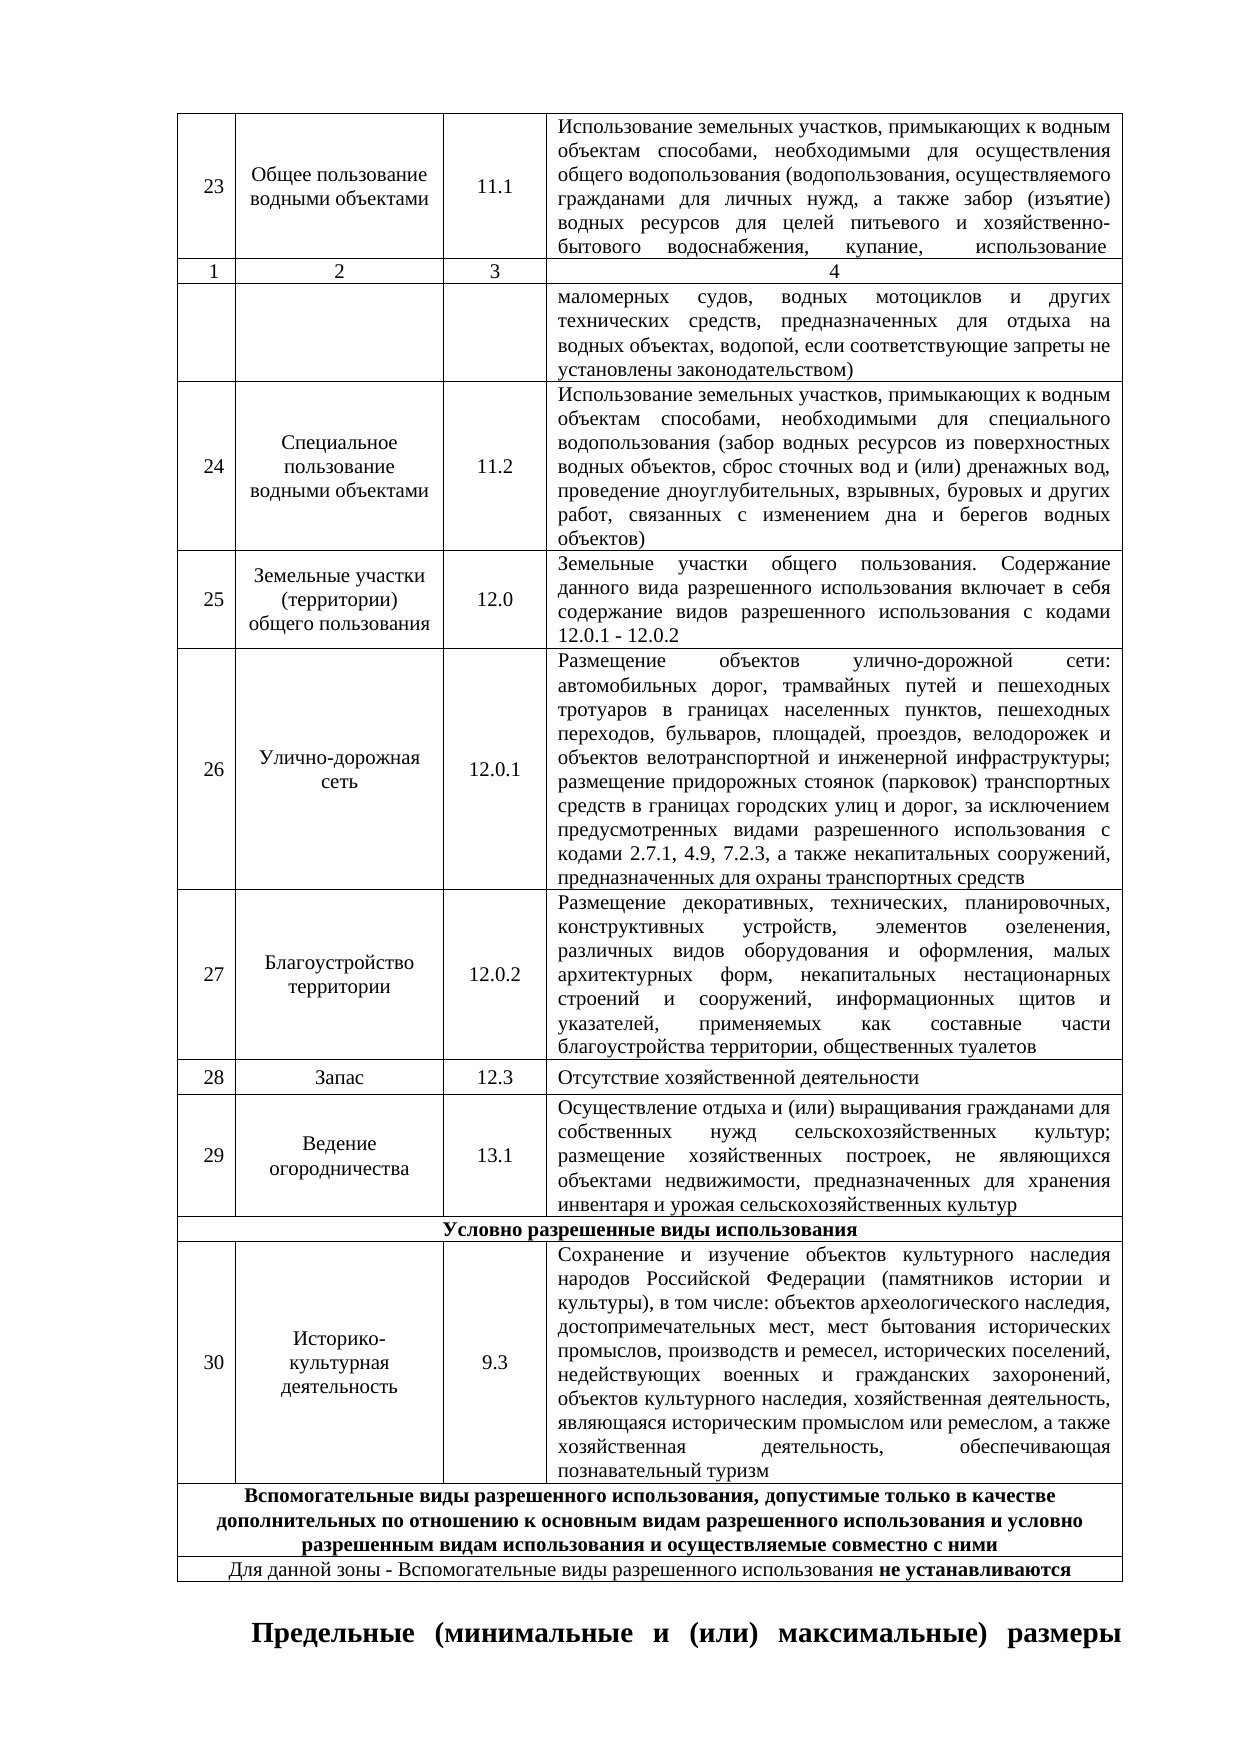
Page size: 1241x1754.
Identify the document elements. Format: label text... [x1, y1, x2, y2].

table_cell 1 [178, 259, 235, 283]
table_cell [178, 551, 235, 647]
table_cell [178, 1060, 235, 1094]
table_cell [178, 1242, 235, 1482]
table_cell Размещение декоративных, технических, планировочных, конструктивных устройств, элементов озеленения, различных видов оборудования и оформления, малых архитектурных форм, некапитальных нестационарных строений и сооружений, информационных щитов и указателей, применяемых как составные части благоустройства территории, общественных туалетов [547, 890, 1122, 1058]
table_cell [178, 890, 235, 1058]
table_cell Условно разрешенные виды использования [178, 1217, 1122, 1241]
table_cell [178, 649, 235, 889]
table_cell 9.3 [444, 1242, 546, 1482]
table_cell Запас [236, 1060, 443, 1094]
table_cell Сохранение и изучение объектов культурного наследия народов Российской Федерации (памятников истории и культуры), в том числе: объектов археологического наследия, достопримечательных мест, мест бытования исторических промыслов, производств и ремесел, исторических поселений, недействующих военных и гражданских захоронений, объектов культурного наследия, хозяйственная деятельность, являющаяся историческим промыслом или ремеслом, а также хозяйственная деятельность, обеспечивающая познавательный туризм [547, 1242, 1122, 1482]
table_cell 11.1 [444, 114, 546, 258]
table_cell Земельные участки (территории) общего пользования [236, 551, 443, 647]
table_cell Вспомогательные виды разрешенного использования, допустимые только в качестве дополнительных по отношению к основным видам разрешенного использования и условно разрешенным видам использования и осуществляемые совместно с ними [178, 1484, 1122, 1556]
table_cell 11.2 [444, 382, 546, 550]
table_cell Ведение огородничества [236, 1095, 443, 1216]
table_cell [178, 382, 235, 550]
table_cell Осуществление отдыха и (или) выращивания гражданами для собственных нужд сельскохозяйственных культур; размещение хозяйственных построек, не являющихся объектами недвижимости, предназначенных для хранения инвентаря и урожая сельскохозяйственных культур [547, 1095, 1122, 1216]
table_cell [178, 284, 235, 381]
table_cell Использование земельных участков, примыкающих к водным объектам способами, необходимыми для осуществления общего водопользования (водопользования, осуществляемого гражданами для личных нужд, а также забор (изъятие) водных ресурсов для целей питьевого и хозяйственно-бытового водоснабжения, купание, использование [547, 114, 1122, 258]
table_cell 3 [444, 259, 546, 283]
table_cell [178, 114, 235, 258]
table_cell 12.0.2 [444, 890, 546, 1058]
table_cell Улично-дорожная сеть [236, 649, 443, 889]
table_cell Отсутствие хозяйственной деятельности [547, 1060, 1122, 1094]
table_cell Земельные участки общего пользования. Содержание данного вида разрешенного использования включает в себя содержание видов разрешенного использования с кодами 12.0.1 - 12.0.2 [547, 551, 1122, 647]
table_cell Для данной зоны - Вспомогательные виды разрешенного использования не устанавливаются [178, 1557, 1122, 1581]
table_cell 12.3 [444, 1060, 546, 1094]
table_cell 2 [236, 259, 443, 283]
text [177, 1615, 1122, 1649]
table_cell Использование земельных участков, примыкающих к водным объектам способами, необходимыми для специального водопользования (забор водных ресурсов из поверхностных водных объектов, сброс сточных вод и (или) дренажных вод, проведение дноуглубительных, взрывных, буровых и других работ, связанных с изменением дна и берегов водных объектов) [547, 382, 1122, 550]
table_cell [178, 1095, 235, 1216]
table_cell маломерных судов, водных мотоциклов и других технических средств, предназначенных для отдыха на водных объектах, водопой, если соответствующие запреты не установлены законодательством) [547, 284, 1122, 381]
table_cell 13.1 [444, 1095, 546, 1216]
table_cell Историко-культурная деятельность [236, 1242, 443, 1482]
table_cell Общее пользование водными объектами [236, 114, 443, 258]
table_cell 12.0.1 [444, 649, 546, 889]
table_cell [444, 284, 546, 381]
table_cell [236, 284, 443, 381]
table_cell Размещение объектов улично-дорожной сети: автомобильных дорог, трамвайных путей и пешеходных тротуаров в границах населенных пунктов, пешеходных переходов, бульваров, площадей, проездов, велодорожек и объектов велотранспортной и инженерной инфраструктуры; размещение придорожных стоянок (парковок) транспортных средств в границах городских улиц и дорог, за исключением предусмотренных видами разрешенного использования с кодами 2.7.1, 4.9, 7.2.3, а также некапитальных сооружений, предназначенных для охраны транспортных средств [547, 649, 1122, 889]
table_cell 12.0 [444, 551, 546, 647]
table_cell Специальное пользование водными объектами [236, 382, 443, 550]
table_cell 4 [547, 259, 1122, 283]
table_cell Благоустройство территории [236, 890, 443, 1058]
